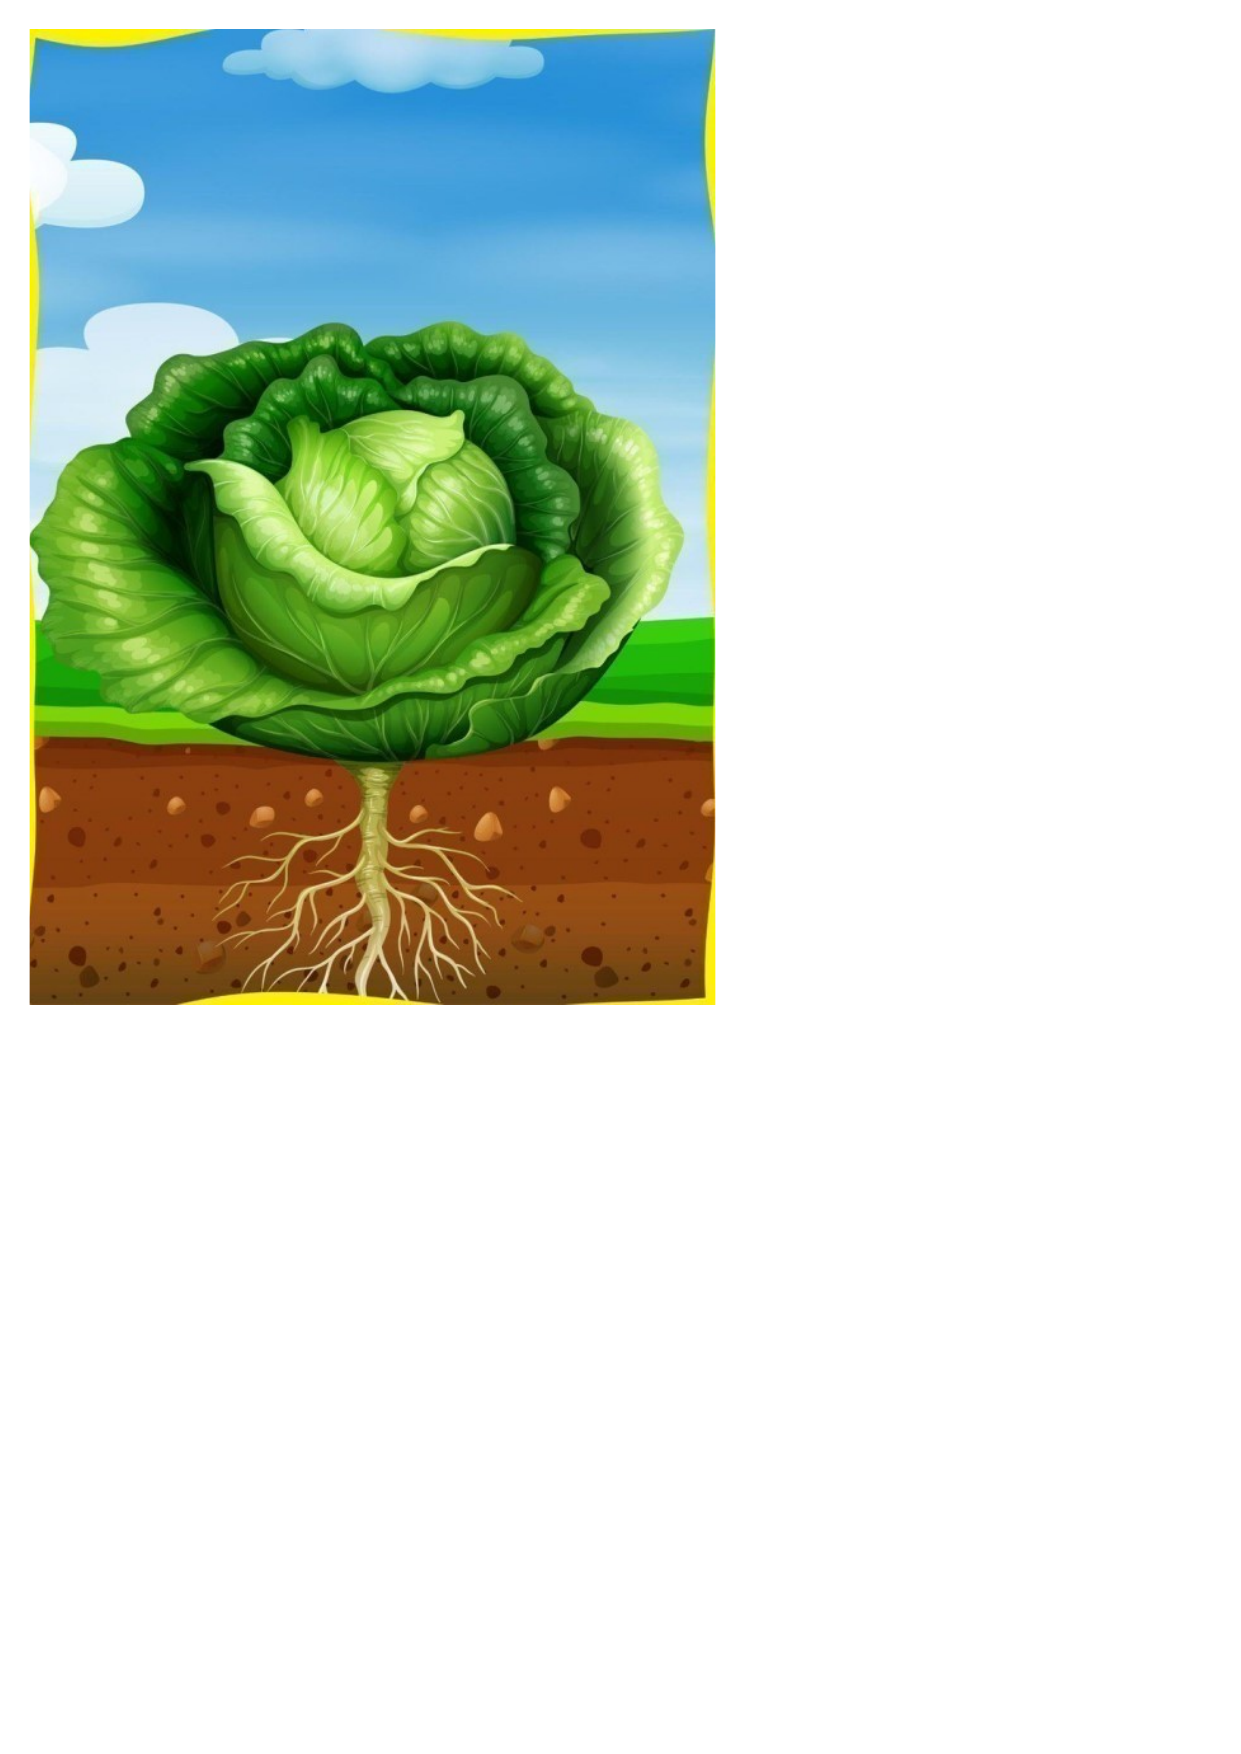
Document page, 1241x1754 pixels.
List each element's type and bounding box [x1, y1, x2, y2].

picture [29, 29, 716, 1005]
